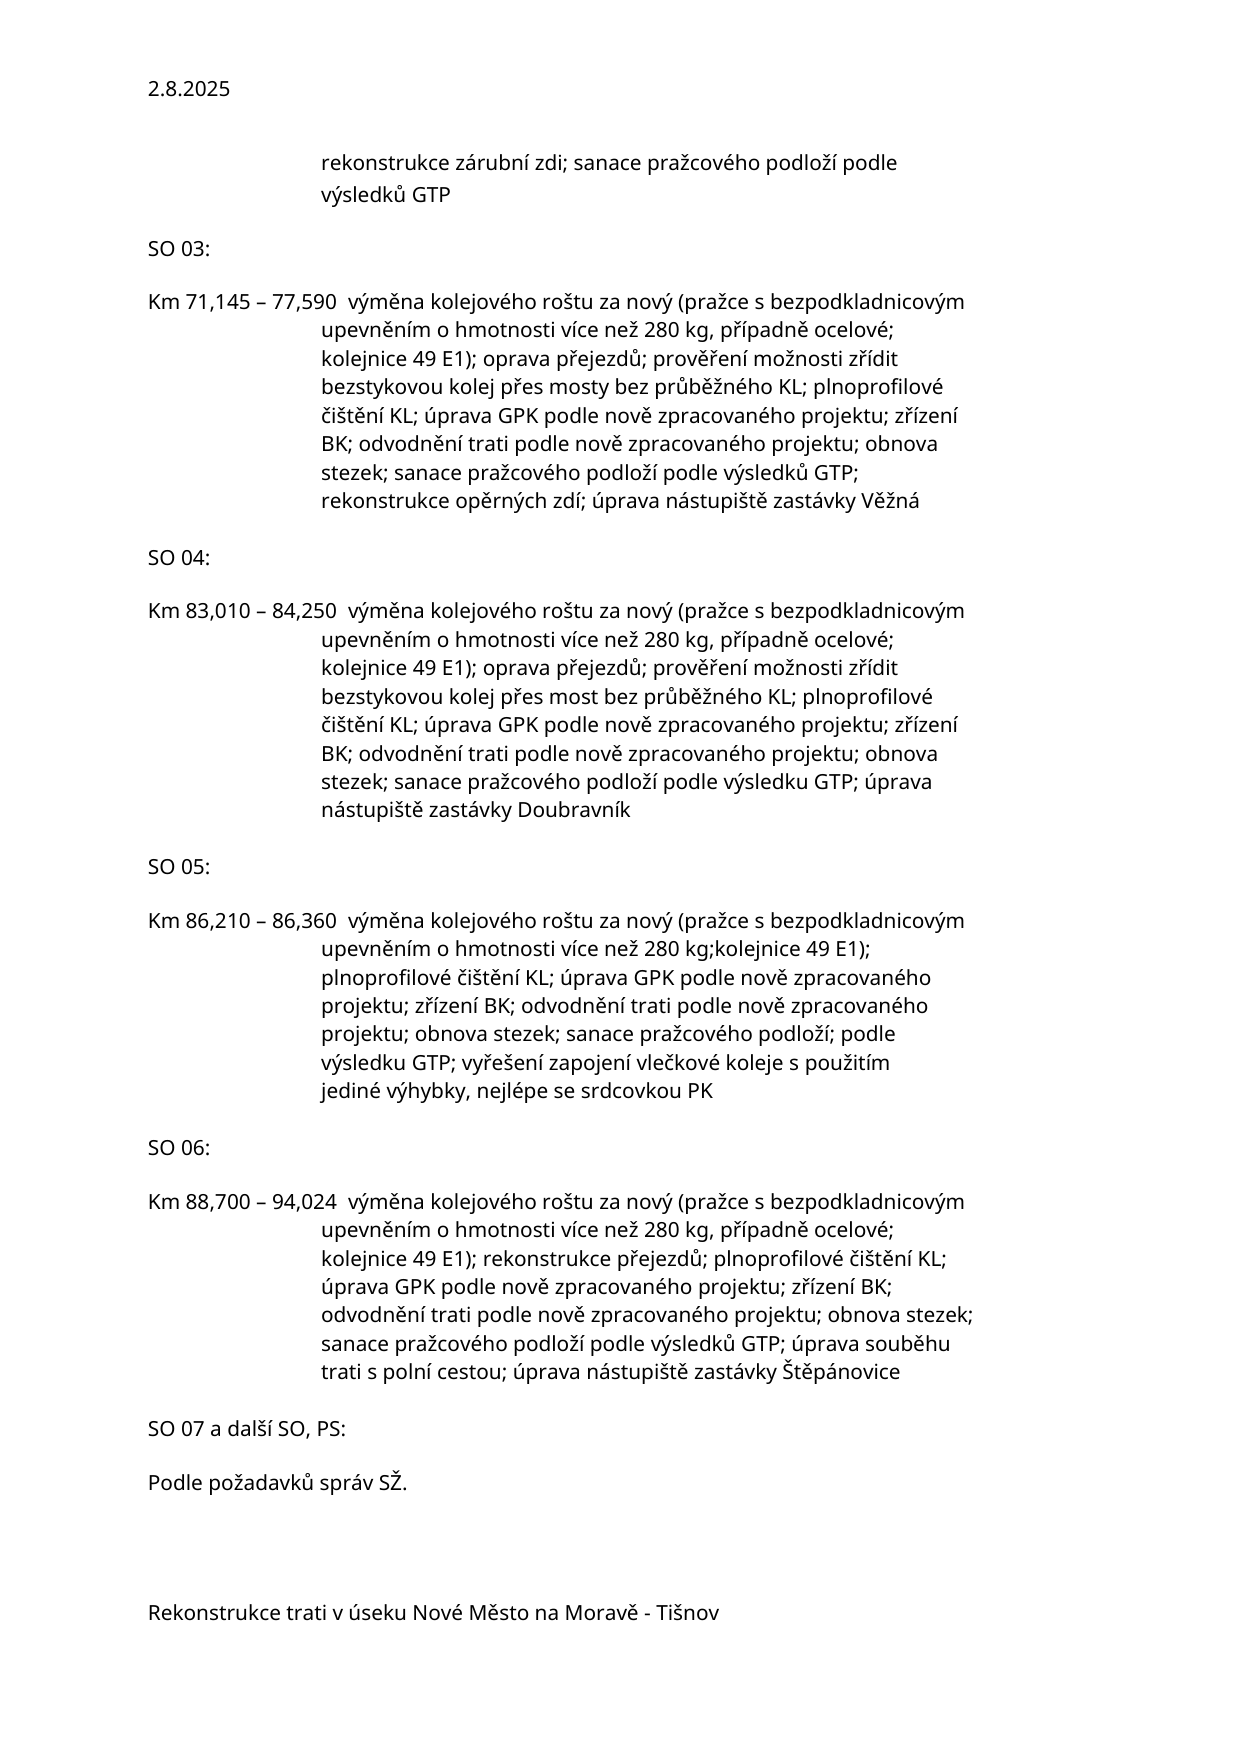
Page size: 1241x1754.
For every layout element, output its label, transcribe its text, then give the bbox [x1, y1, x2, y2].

text SO 03: [148, 234, 1093, 262]
text Km 88,700 – 94,024 výměna kolejového roštu za nový (pražce s bezpodkladnicovým upevněním o hmotnosti více než 280 kg, případně ocelové; kolejnice 49 E1); rekonstrukce přejezdů; plnoprofilové čištění KL; úprava GPK podle nově zpracovaného projektu; zřízení BK; odvodnění trati podle nově zpracovaného projektu; obnova stezek; sanace pražcového podloží podle výsledků GTP; úprava souběhu trati s polní cestou; úprava nástupiště zastávky Štěpánovice [148, 1187, 1093, 1386]
text Km 83,010 – 84,250 výměna kolejového roštu za nový (pražce s bezpodkladnicovým upevněním o hmotnosti více než 280 kg, případně ocelové; kolejnice 49 E1); oprava přejezdů; prověření možnosti zřídit bezstykovou kolej přes most bez průběžného KL; plnoprofilové čištění KL; úprava GPK podle nově zpracovaného projektu; zřízení BK; odvodnění trati podle nově zpracovaného projektu; obnova stezek; sanace pražcového podloží podle výsledku GTP; úprava nástupiště zastávky Doubravník [148, 596, 1093, 824]
text Podle požadavků správ SŽ. [148, 1468, 1093, 1496]
text SO 05: [148, 852, 1093, 881]
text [148, 148, 1093, 209]
text Km 86,210 – 86,360 výměna kolejového roštu za nový (pražce s bezpodkladnicovým upevněním o hmotnosti více než 280 kg;kolejnice 49 E1); plnoprofilové čištění KL; úprava GPK podle nově zpracovaného projektu; zřízení BK; odvodnění trati podle nově zpracovaného projektu; obnova stezek; sanace pražcového podloží; podle výsledku GTP; vyřešení zapojení vlečkové koleje s použitím jediné výhybky, nejlépe se srdcovkou PK [148, 906, 1093, 1105]
text SO 04: [148, 543, 1093, 571]
text SO 06: [148, 1133, 1093, 1162]
text Km 71,145 – 77,590 výměna kolejového roštu za nový (pražce s bezpodkladnicovým upevněním o hmotnosti více než 280 kg, případně ocelové; kolejnice 49 E1); oprava přejezdů; prověření možnosti zřídit bezstykovou kolej přes mosty bez průběžného KL; plnoprofilové čištění KL; úprava GPK podle nově zpracovaného projektu; zřízení BK; odvodnění trati podle nově zpracovaného projektu; obnova stezek; sanace pražcového podloží podle výsledků GTP; rekonstrukce opěrných zdí; úprava nástupiště zastávky Věžná [148, 287, 1093, 514]
text SO 07 a další SO, PS: [148, 1414, 1093, 1443]
